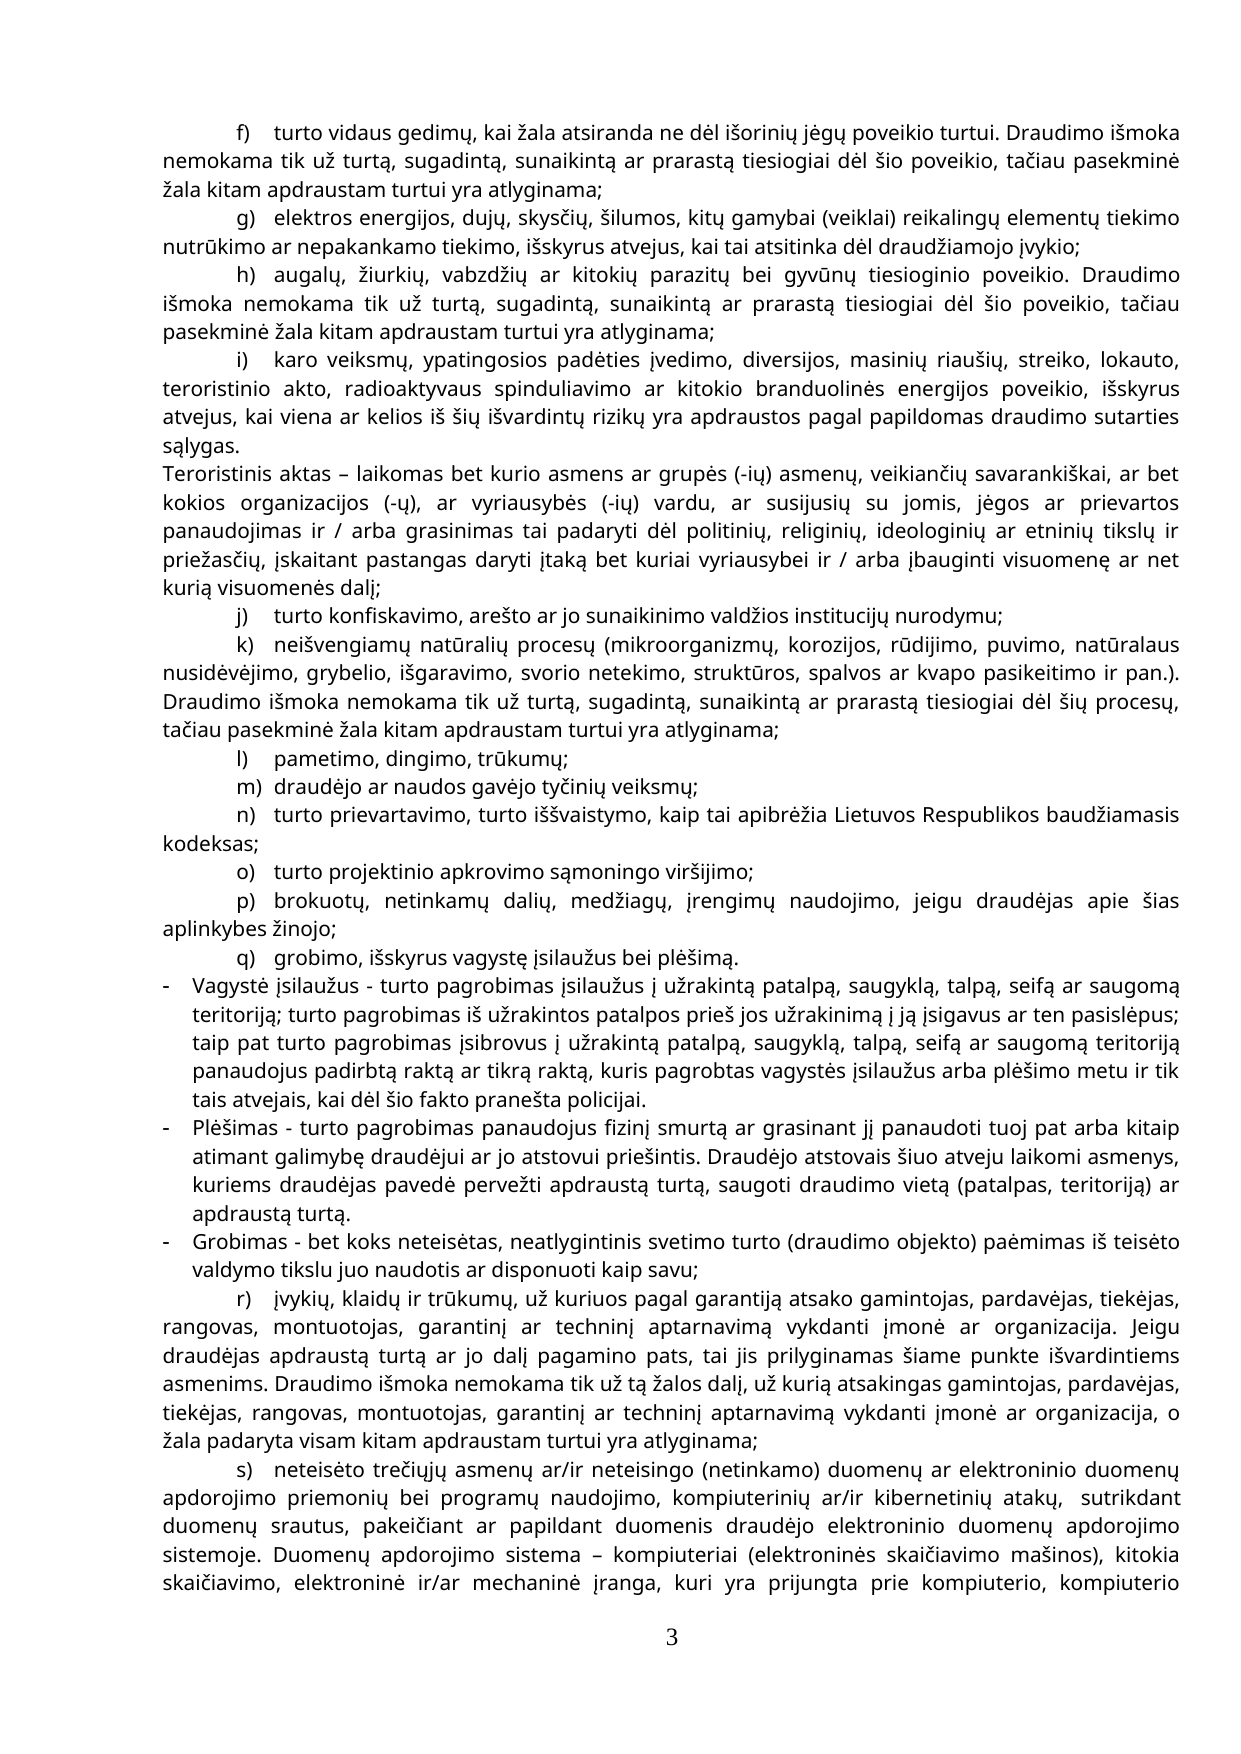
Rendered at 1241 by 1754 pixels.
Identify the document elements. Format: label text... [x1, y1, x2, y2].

list draudėjo ar naudos gavėjo tyčinių veiksmų; [162, 772, 1181, 801]
list karo veiksmų, ypatingosios padėties įvedimo, diversijos, masinių riaušių, streiko, lokauto, teroristinio akto, radioaktyvaus spinduliavimo ar kitokio branduolinės energijos poveikio, išskyrus atvejus, kai viena ar kelios iš šių išvardintų rizikų yra apdraustos pagal papildomas draudimo sutarties sąlygas. [162, 346, 1181, 459]
list augalų, žiurkių, vabzdžių ar kitokių parazitų bei gyvūnų tiesioginio poveikio. Draudimo išmoka nemokama tik už turtą, sugadintą, sunaikintą ar prarastą tiesiogiai dėl šio poveikio, tačiau pasekminė žala kitam apdraustam turtui yra atlyginama; [162, 260, 1181, 346]
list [162, 1455, 1181, 1597]
list turto vidaus gedimų, kai žala atsiranda ne dėl išorinių jėgų poveikio turtui. Draudimo išmoka nemokama tik už turtą, sugadintą, sunaikintą ar prarastą tiesiogiai dėl šio poveikio, tačiau pasekminė žala kitam apdraustam turtui yra atlyginama; [162, 118, 1181, 203]
list elektros energijos, dujų, skysčių, šilumos, kitų gamybai (veiklai) reikalingų elementų tiekimo nutrūkimo ar nepakankamo tiekimo, išskyrus atvejus, kai tai atsitinka dėl draudžiamojo įvykio; [162, 203, 1181, 260]
list grobimo, išskyrus vagystę įsilaužus bei plėšimą. [162, 943, 1181, 971]
list neišvengiamų natūralių procesų (mikroorganizmų, korozijos, rūdijimo, puvimo, natūralaus nusidėvėjimo, grybelio, išgaravimo, svorio netekimo, struktūros, spalvos ar kvapo pasikeitimo ir pan.). Draudimo išmoka nemokama tik už turtą, sugadintą, sunaikintą ar prarastą tiesiogiai dėl šių procesų, tačiau pasekminė žala kitam apdraustam turtui yra atlyginama; [162, 630, 1181, 744]
list turto projektinio apkrovimo sąmoningo viršijimo; [162, 857, 1181, 886]
list Plėšimas - turto pagrobimas panaudojus fizinį smurtą ar grasinant jį panaudoti tuoj pat arba kitaip atimant galimybę draudėjui ar jo atstovui priešintis. Draudėjo atstovais šiuo atveju laikomi asmenys, kuriems draudėjas pavedė pervežti apdraustą turtą, saugoti draudimo vietą (patalpas, teritoriją) ar apdraustą turtą. [162, 1113, 1181, 1227]
list Vagystė įsilaužus - turto pagrobimas įsilaužus į užrakintą patalpą, saugyklą, talpą, seifą ar saugomą teritoriją; turto pagrobimas iš užrakintos patalpos prieš jos užrakinimą į ją įsigavus ar ten pasislėpus; taip pat turto pagrobimas įsibrovus į užrakintą patalpą, saugyklą, talpą, seifą ar saugomą teritoriją panaudojus padirbtą raktą ar tikrą raktą, kuris pagrobtas vagystės įsilaužus arba plėšimo metu ir tik tais atvejais, kai dėl šio fakto pranešta policijai. [162, 971, 1181, 1113]
list turto konfiskavimo, arešto ar jo sunaikinimo valdžios institucijų nurodymu; [162, 602, 1181, 630]
text Teroristinis aktas – laikomas bet kurio asmens ar grupės (-ių) asmenų, veikiančių savarankiškai, ar bet kokios organizacijos (-ų), ar vyriausybės (-ių) vardu, ar susijusių su jomis, jėgos ar prievartos panaudojimas ir / arba grasinimas tai padaryti dėl politinių, religinių, ideologinių ar etninių tikslų ir priežasčių, įskaitant pastangas daryti įtaką bet kuriai vyriausybei ir / arba įbauginti visuomenę ar net kurią visuomenės dalį; [162, 459, 1181, 602]
list pametimo, dingimo, trūkumų; [162, 744, 1181, 772]
list Grobimas - bet koks neteisėtas, neatlygintinis svetimo turto (draudimo objekto) paėmimas iš teisėto valdymo tikslu juo naudotis ar disponuoti kaip savu; [162, 1227, 1181, 1284]
list įvykių, klaidų ir trūkumų, už kuriuos pagal garantiją atsako gamintojas, pardavėjas, tiekėjas, rangovas, montuotojas, garantinį ar techninį aptarnavimą vykdanti įmonė ar organizacija. Jeigu draudėjas apdraustą turtą ar jo dalį pagamino pats, tai jis prilyginamas šiame punkte išvardintiems asmenims. Draudimo išmoka nemokama tik už tą žalos dalį, už kurią atsakingas gamintojas, pardavėjas, tiekėjas, rangovas, montuotojas, garantinį ar techninį aptarnavimą vykdanti įmonė ar organizacija, o žala padaryta visam kitam apdraustam turtui yra atlyginama; [162, 1284, 1181, 1455]
list turto prievartavimo, turto iššvaistymo, kaip tai apibrėžia Lietuvos Respublikos baudžiamasis kodeksas; [162, 801, 1181, 857]
list brokuotų, netinkamų dalių, medžiagų, įrengimų naudojimo, jeigu draudėjas apie šias aplinkybes žinojo; [162, 886, 1181, 943]
